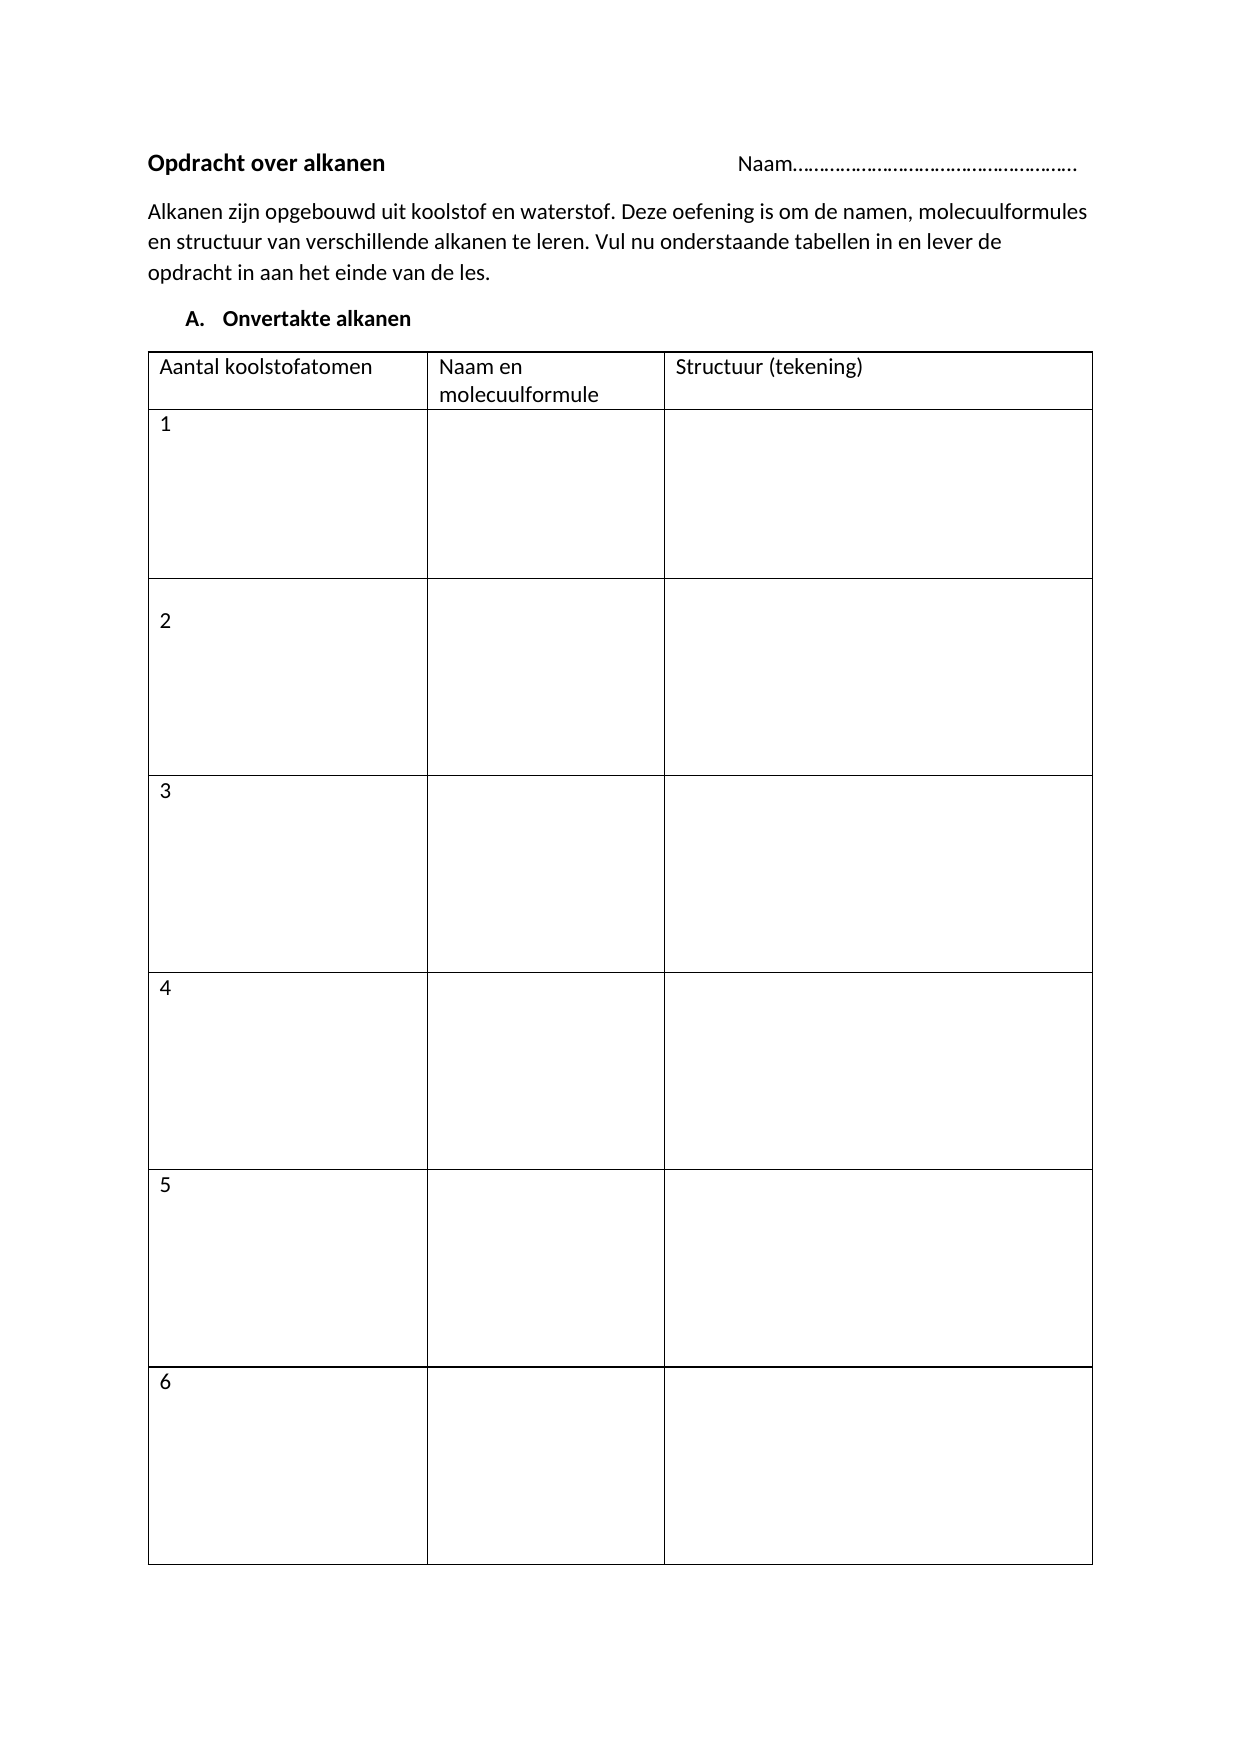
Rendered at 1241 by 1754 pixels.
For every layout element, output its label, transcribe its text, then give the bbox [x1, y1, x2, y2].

table_cell [428, 973, 664, 1169]
text Opdracht over alkanen Naam……………………………………………… [148, 148, 1093, 178]
table_header Structuur (tekening) [665, 353, 1092, 408]
text Alkanen zijn opgebouwd uit koolstof en waterstof. Deze oefening is om de namen, molecuulformules en structuur van verschillende alkanen te leren. Vul nu onderstaande tabellen in en lever de opdracht in aan het einde van de les. [148, 197, 1093, 286]
table_cell [428, 579, 664, 775]
table_cell [428, 1170, 664, 1366]
table_cell 6 [149, 1368, 427, 1563]
table_cell 2 [149, 579, 427, 775]
table_cell [665, 973, 1092, 1169]
table_cell [665, 1170, 1092, 1366]
table_cell [428, 410, 664, 578]
table_cell [665, 410, 1092, 578]
table_cell [428, 1368, 664, 1563]
table_header Naam en molecuulformule [428, 353, 664, 408]
table_cell 3 [149, 776, 427, 972]
table_header Aantal koolstofatomen [149, 353, 427, 408]
table_cell 4 [149, 973, 427, 1169]
table_cell 1 [149, 410, 427, 578]
table_cell 5 [149, 1170, 427, 1366]
table_cell [665, 1368, 1092, 1563]
table_cell [665, 776, 1092, 972]
table_cell [428, 776, 664, 972]
list Onvertakte alkanen [185, 304, 1093, 332]
table_cell [665, 579, 1092, 775]
